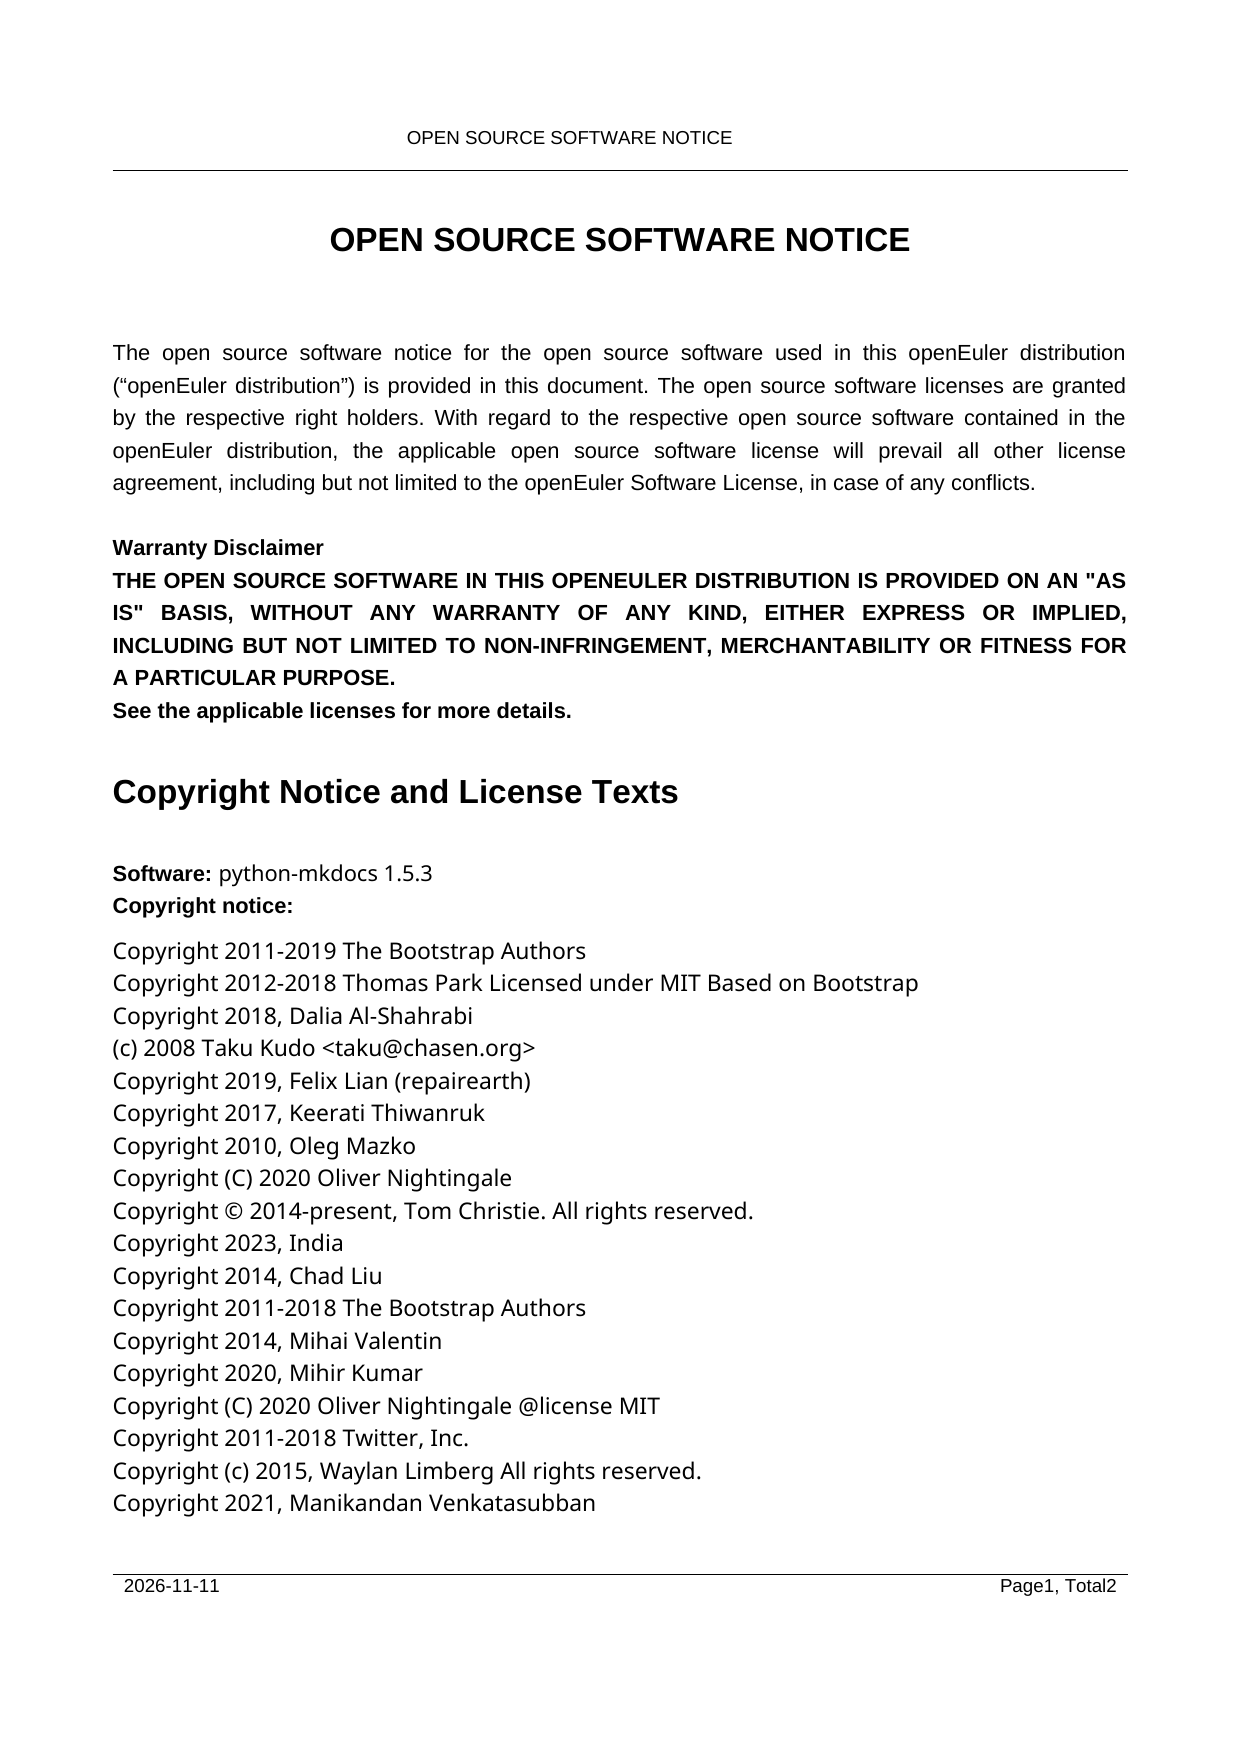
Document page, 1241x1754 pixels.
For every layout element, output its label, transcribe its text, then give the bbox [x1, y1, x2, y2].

text Copyright notice: [112, 889, 1128, 921]
text Copyright 2011-2019 The Bootstrap Authors Copyright 2012-2018 Thomas Park Licensed under MIT Based on Bootstrap Copyright 2018, Dalia Al-Shahrabi (c) 2008 Taku Kudo <taku@chasen.org> Copyright 2019, Felix Lian (repairearth) Copyright 2017, Keerati Thiwanruk Copyright 2010, Oleg Mazko Copyright (C) 2020 Oliver Nightingale Copyright © 2014-present, Tom Christie. All rights reserved. Copyright 2023, India Copyright 2014, Chad Liu Copyright 2011-2018 The Bootstrap Authors Copyright 2014, Mihai Valentin Copyright 2020, Mihir Kumar Copyright (C) 2020 Oliver Nightingale @license MIT Copyright 2011-2018 Twitter, Inc. Copyright (c) 2015, Waylan Limberg All rights reserved. Copyright 2021, Manikandan Venkatasubban [112, 934, 1128, 1551]
text The open source software notice for the open source software used in this openEuler distribution (“openEuler distribution”) is provided in this document. The open source software licenses are granted by the respective right holders. With regard to the respective open source software contained in the openEuler distribution, the applicable open source software license will prevail all other license agreement, including but not limited to the openEuler Software License, in case of any conflicts. [112, 336, 1128, 499]
title Software: python-mkdocs 1.5.3 [112, 856, 1128, 889]
text Copyright Notice and License Texts [112, 759, 1128, 824]
text THE OPEN SOURCE SOFTWARE IN THIS OPENEULER DISTRIBUTION IS PROVIDED ON AN "AS IS" BASIS, WITHOUT ANY WARRANTY OF ANY KIND, EITHER EXPRESS OR IMPLIED, INCLUDING BUT NOT LIMITED TO NON-INFRINGEMENT, MERCHANTABILITY OR FITNESS FOR A PARTICULAR PURPOSE. See the applicable licenses for more details. [112, 564, 1128, 726]
text OPEN SOURCE SOFTWARE NOTICE [112, 206, 1128, 271]
text Warranty Disclaimer [112, 531, 1128, 564]
